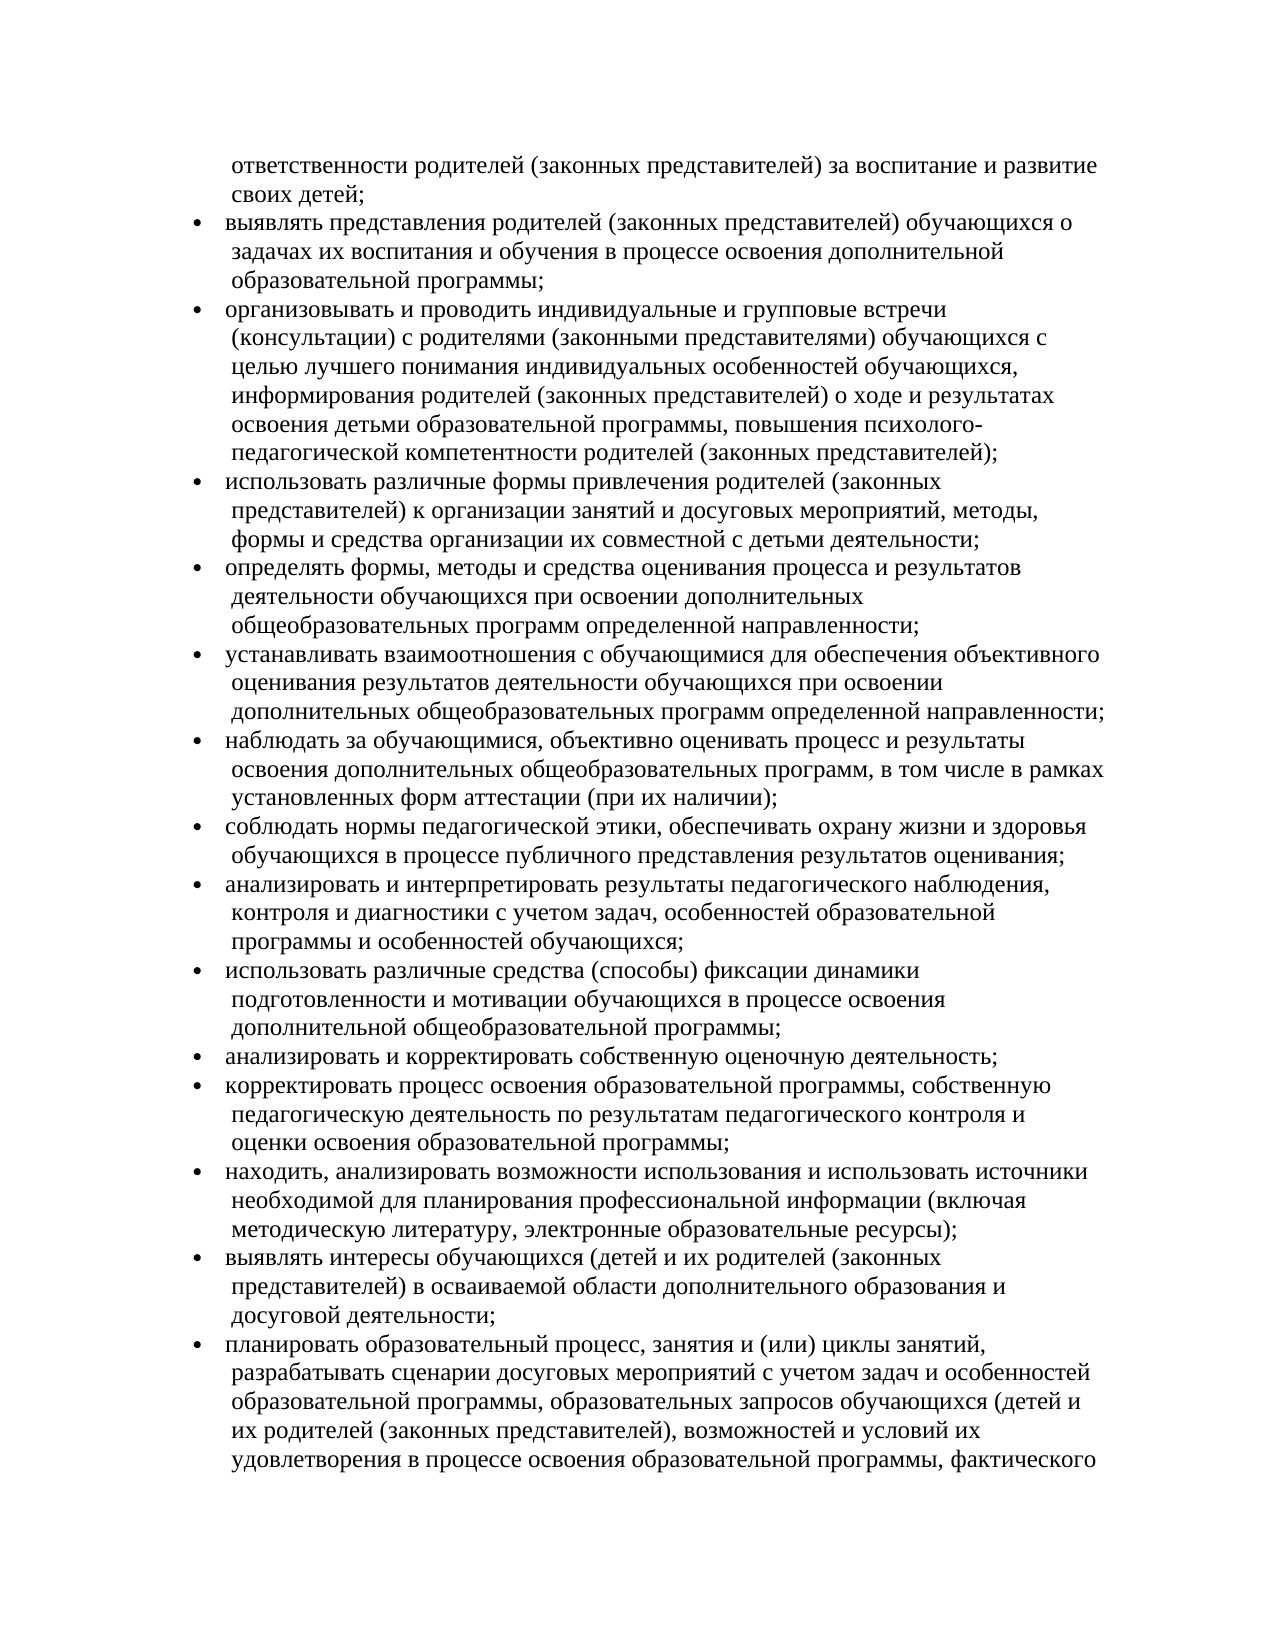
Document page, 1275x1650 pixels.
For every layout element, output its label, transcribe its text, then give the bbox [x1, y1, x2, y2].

list анализировать и интерпретировать результаты педагогического наблюдения, контроля и диагностики с учетом задач, особенностей образовательной программы и особенностей обучающихся; [194, 955, 1106, 1041]
list использовать различные формы привлечения родителей (законных представителей) к организации занятий и досуговых мероприятий, методы, формы и средства организации их совместной с детьми деятельности; [194, 552, 1106, 639]
list выявлять представления родителей (законных представителей) обучающихся о задачах их воспитания и обучения в процессе освоения дополнительной образовательной программы; [194, 294, 1106, 380]
list наблюдать за обучающимися, объективно оценивать процесс и результаты освоения дополнительных общеобразовательных программ, в том числе в рамках установленных форм аттестации (при их наличии); [194, 811, 1106, 897]
list соблюдать нормы педагогической этики, обеспечивать охрану жизни и здоровья обучающихся в процессе публичного представления результатов оценивания; [194, 897, 1106, 955]
list находить, анализировать возможности использования и использовать источники необходимой для планирования профессиональной информации (включая методическую литературу, электронные образовательные ресурсы); [194, 1242, 1106, 1329]
list устанавливать взаимоотношения с родителями (законными представителями) обучающихся, соблюдать нормы педагогической этики, разрешать конфликтные ситуации, в том числе при нарушении прав ребенка, а также прав и ответственности родителей (законных представителей) за воспитание и развитие своих детей; [194, 150, 1106, 294]
list организовывать и проводить индивидуальные и групповые встречи (консультации) с родителями (законными представителями) обучающихся с целью лучшего понимания индивидуальных особенностей обучающихся, информирования родителей (законных представителей) о ходе и результатах освоения детьми образовательной программы, повышения психолого-педагогической компетентности родителей (законных представителей); [194, 380, 1106, 552]
list устанавливать взаимоотношения с обучающимися для обеспечения объективного оценивания результатов деятельности обучающихся при освоении дополнительных общеобразовательных программ определенной направленности; [194, 725, 1106, 811]
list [194, 1415, 1106, 1472]
list анализировать и корректировать собственную оценочную деятельность; [194, 1127, 1106, 1156]
list использовать различные средства (способы) фиксации динамики подготовленности и мотивации обучающихся в процессе освоения дополнительной общеобразовательной программы; [194, 1041, 1106, 1127]
list выявлять интересы обучающихся (детей и их родителей (законных представителей) в осваиваемой области дополнительного образования и досуговой деятельности; [194, 1329, 1106, 1415]
list корректировать процесс освоения образовательной программы, собственную педагогическую деятельность по результатам педагогического контроля и оценки освоения образовательной программы; [194, 1156, 1106, 1242]
list определять формы, методы и средства оценивания процесса и результатов деятельности обучающихся при освоении дополнительных общеобразовательных программ определенной направленности; [194, 639, 1106, 725]
